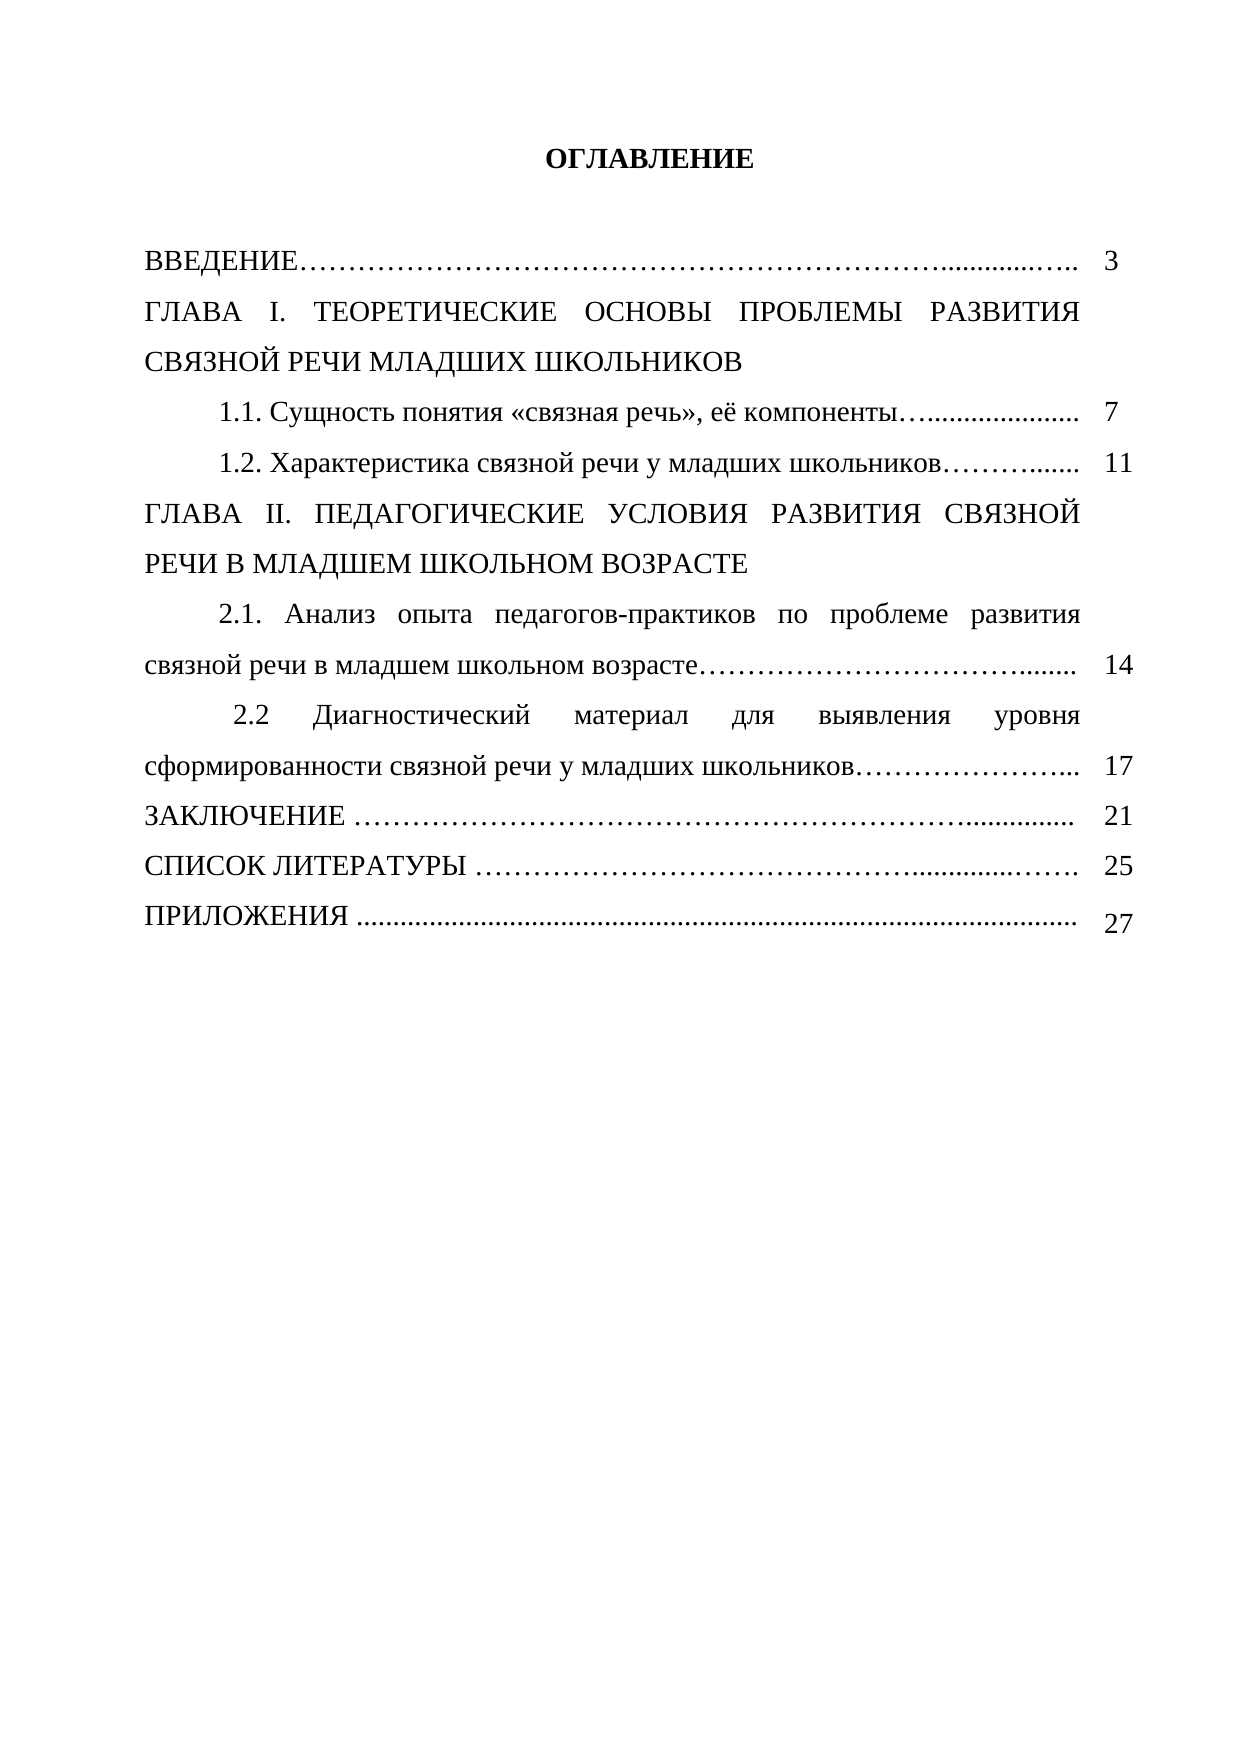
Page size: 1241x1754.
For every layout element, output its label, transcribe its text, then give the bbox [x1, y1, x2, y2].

table_header 3 [1093, 243, 1166, 293]
table_cell 7 11 [1093, 294, 1166, 495]
table_header ВВЕДЕНИЕ………………………………………………………….............….. [133, 243, 1092, 293]
table_cell ГЛАВА I. ТЕОРЕТИЧЕСКИЕ ОСНОВЫ ПРОБЛЕМЫ РАЗВИТИЯ СВЯЗНОЙ РЕЧИ МЛАДШИХ ШКОЛЬНИКОВ 1.1. Сущность понятия «связная речь», её компоненты…..................... 1.2. Характеристика связной речи у младших школьников………....... [133, 294, 1092, 495]
table_cell ГЛАВА II. ПЕДАГОГИЧЕСКИЕ УСЛОВИЯ РАЗВИТИЯ СВЯЗНОЙ РЕЧИ В МЛАДШЕМ ШКОЛЬНОМ ВОЗРАСТЕ 2.1. Анализ опыта педагогов-практиков по проблеме развития связной речи в младшем школьном возрасте……………………………........ 2.2 Диагностический материал для выявления уровня сформированности связной речи у младших школьников…………………... ЗАКЛЮЧЕНИЕ ………………………………………………………............... СПИСОК ЛИТЕРАТУРЫ ………………………………………..............……. ПРИЛОЖЕНИЯ ................................................................................................... [133, 496, 1092, 1049]
table_cell 14 17 21 25 27 [1093, 496, 1166, 1049]
